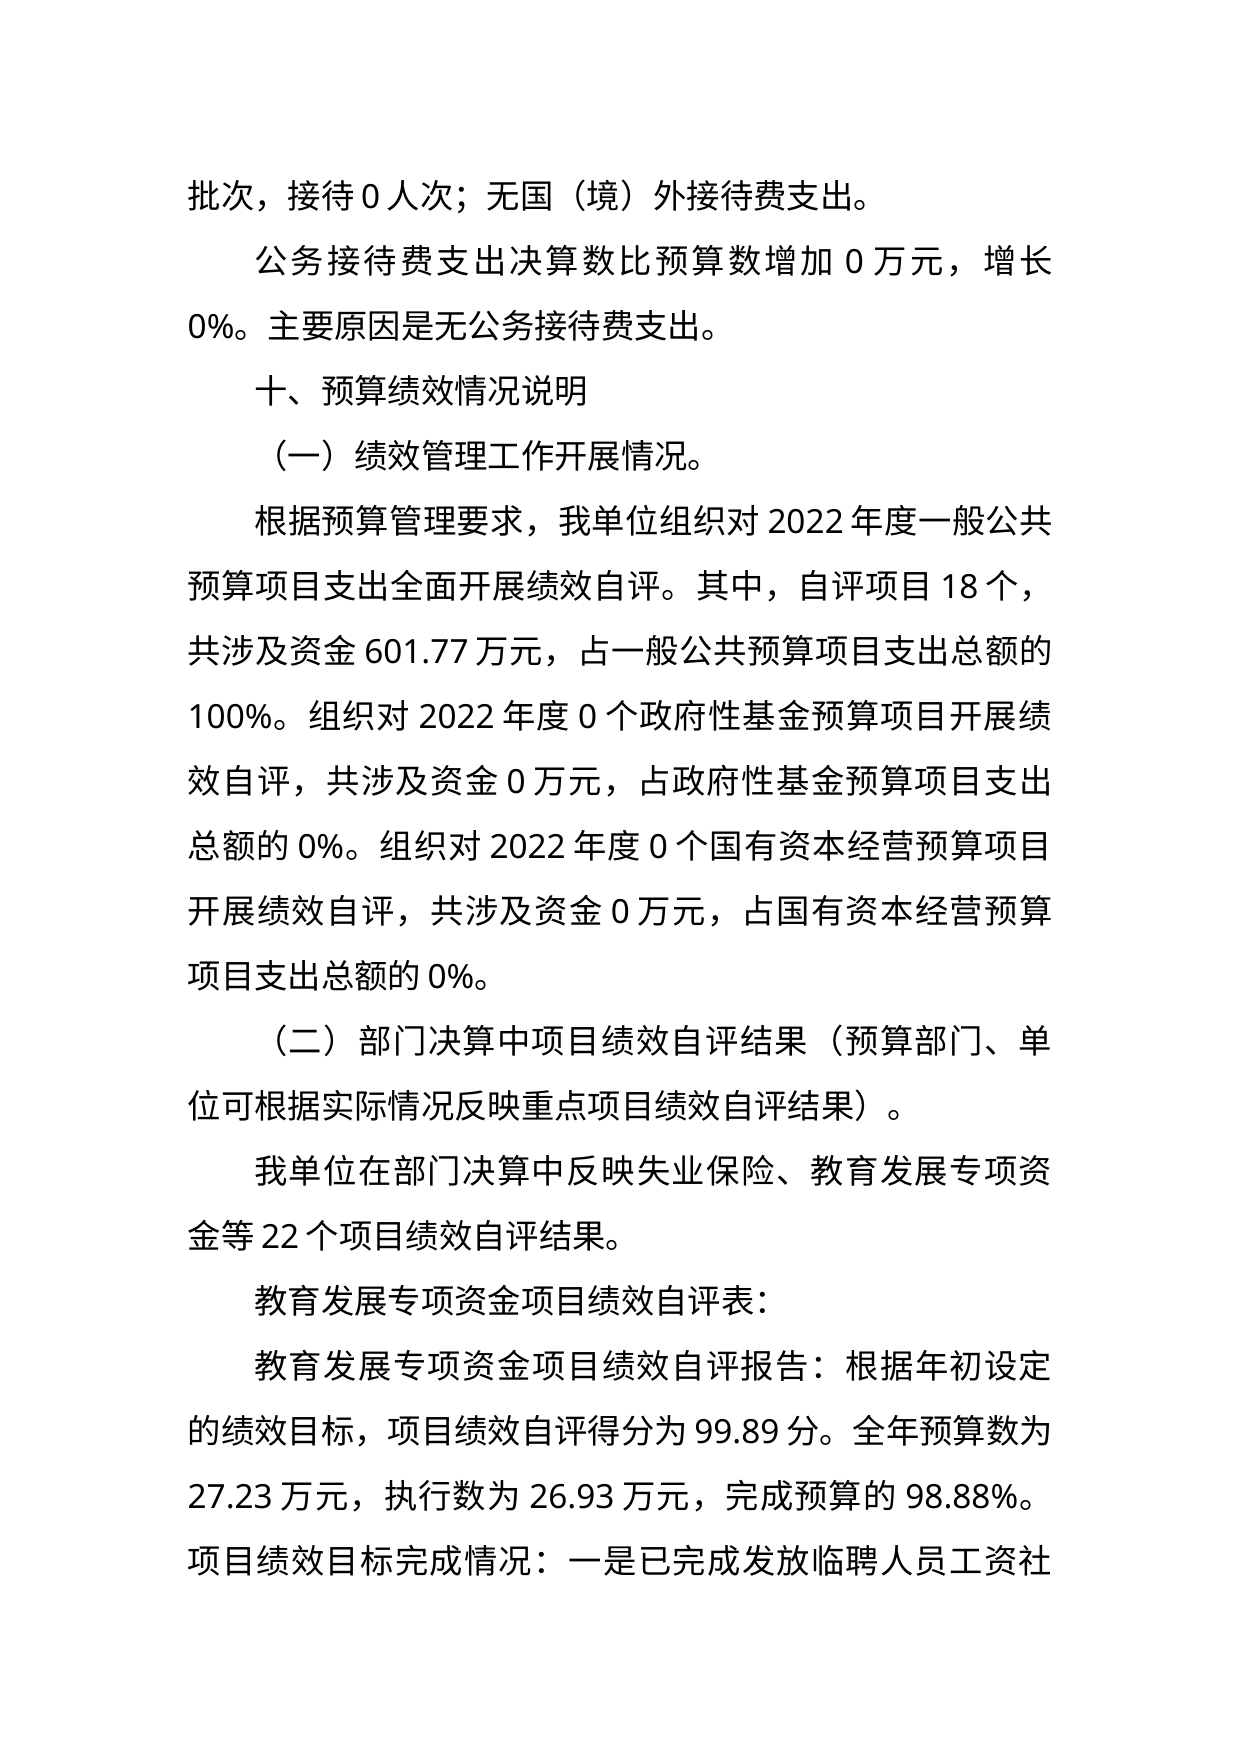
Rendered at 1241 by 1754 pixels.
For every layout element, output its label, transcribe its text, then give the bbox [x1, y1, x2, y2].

text （一）绩效管理工作开展情况。 [187, 422, 1053, 487]
text 我单位在部门决算中反映失业保险、教育发展专项资金等22个项目绩效自评结果。 [187, 1137, 1053, 1267]
text 公务接待费支出决算数比预算数增加0万元，增长0%。主要原因是无公务接待费支出。 [187, 227, 1053, 357]
text 教育发展专项资金项目绩效自评表： [187, 1267, 1053, 1332]
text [187, 1332, 1053, 1592]
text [187, 162, 1053, 227]
text （二）部门决算中项目绩效自评结果（预算部门、单位可根据实际情况反映重点项目绩效自评结果）。 [187, 1007, 1053, 1137]
text 根据预算管理要求，我单位组织对2022年度一般公共预算项目支出全面开展绩效自评。其中，自评项目18个，共涉及资金601.77万元，占一般公共预算项目支出总额的100%。组织对2022年度0个政府性基金预算项目开展绩效自评，共涉及资金0万元，占政府性基金预算项目支出总额的0%。组织对2022年度0个国有资本经营预算项目开展绩效自评，共涉及资金0万元，占国有资本经营预算项目支出总额的0%。 [187, 487, 1053, 1007]
text 十、预算绩效情况说明 [187, 357, 1053, 422]
